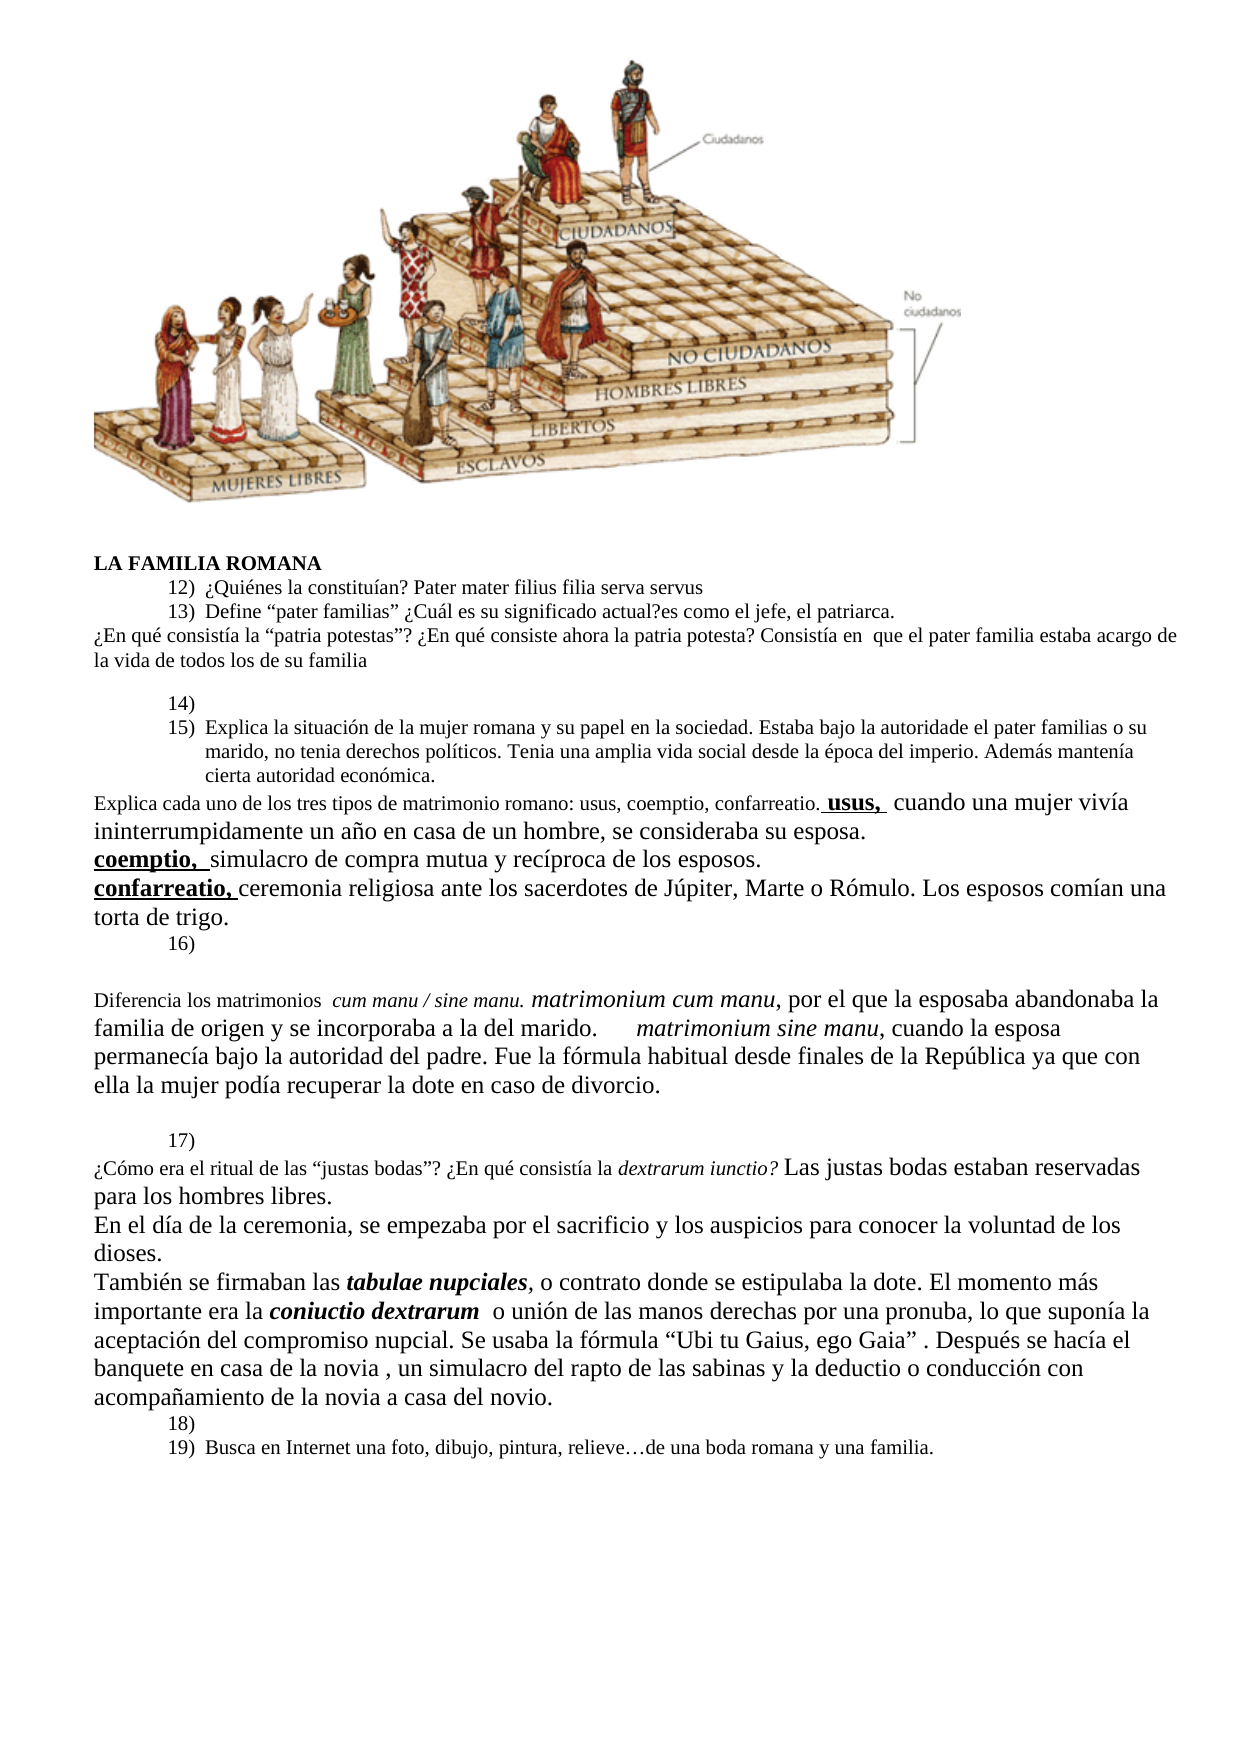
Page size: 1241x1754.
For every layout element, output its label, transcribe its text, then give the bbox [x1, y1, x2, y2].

text coemptio, simulacro de compra mutua y recíproca de los esposos. [94, 844, 1181, 873]
text En el día de la ceremonia, se empezaba por el sacrificio y los auspicios para conocer la voluntad de los dioses. [94, 1210, 1181, 1267]
text ¿En qué consistía la “patria potestas”? ¿En qué consiste ahora la patria potesta? Consistía en que el pater familia estaba acargo de la vida de todos los de su familia [94, 623, 1181, 672]
list Define “pater familias” ¿Cuál es su significado actual?es como el jefe, el patriarca. [167, 599, 1181, 623]
text Diferencia los matrimonios cum manu / sine manu. matrimonium cum manu, por el que la esposaba abandonaba la familia de origen y se incorporaba a la del marido.  matrimonium sine manu, cuando la esposa permanecía bajo la autoridad del padre. Fue la fórmula habitual desde finales de ya que con ella la mujer podía recuperar la dote en caso de divorcio. [94, 984, 1181, 1099]
text Explica cada uno de los tres tipos de matrimonio romano: usus, coemptio, confarreatio. usus, cuando una mujer vivía ininterrumpidamente un año en casa de un hombre, se consideraba su esposa. [94, 787, 1181, 844]
list Busca en Internet una foto, dibujo, pintura, relieve…de una boda romana y una familia. [167, 1435, 1181, 1459]
list ¿Quiénes la constituían? Pater mater filius filia serva servus [167, 575, 1181, 599]
picture [93, 56, 961, 504]
text ¿Cómo era el ritual de las “justas bodas”? ¿En qué consistía la dextrarum iunctio? Las justas bodas estaban reservadas para los hombres libres. [94, 1152, 1181, 1210]
list Explica la situación de la mujer romana y su papel en la sociedad. Estaba bajo la autoridade el pater familias o su marido, no tenia derechos políticos. Tenia una amplia vida social desde la época del imperio. Además mantenía cierta autoridad económica. [167, 715, 1181, 787]
text confarreatio, ceremonia religiosa ante los sacerdotes de Júpiter, Marte o Rómulo. Los esposos comían una torta de trigo. [94, 873, 1181, 931]
text También se firmaban las tabulae nupciales, o contrato donde se estipulaba la dote. El momento más importante era la coniuctio dextrarum o unión de las manos derechas por una pronuba, lo que suponía la aceptación del compromiso nupcial. Se usaba la fórmula “Ubi tu Gaius, ego Gaia” . Después se hacía el banquete en casa de la novia , un simulacro del rapto de las sabinas y la deductio o conducción con acompañamiento de la novia a casa del novio. [94, 1267, 1181, 1411]
